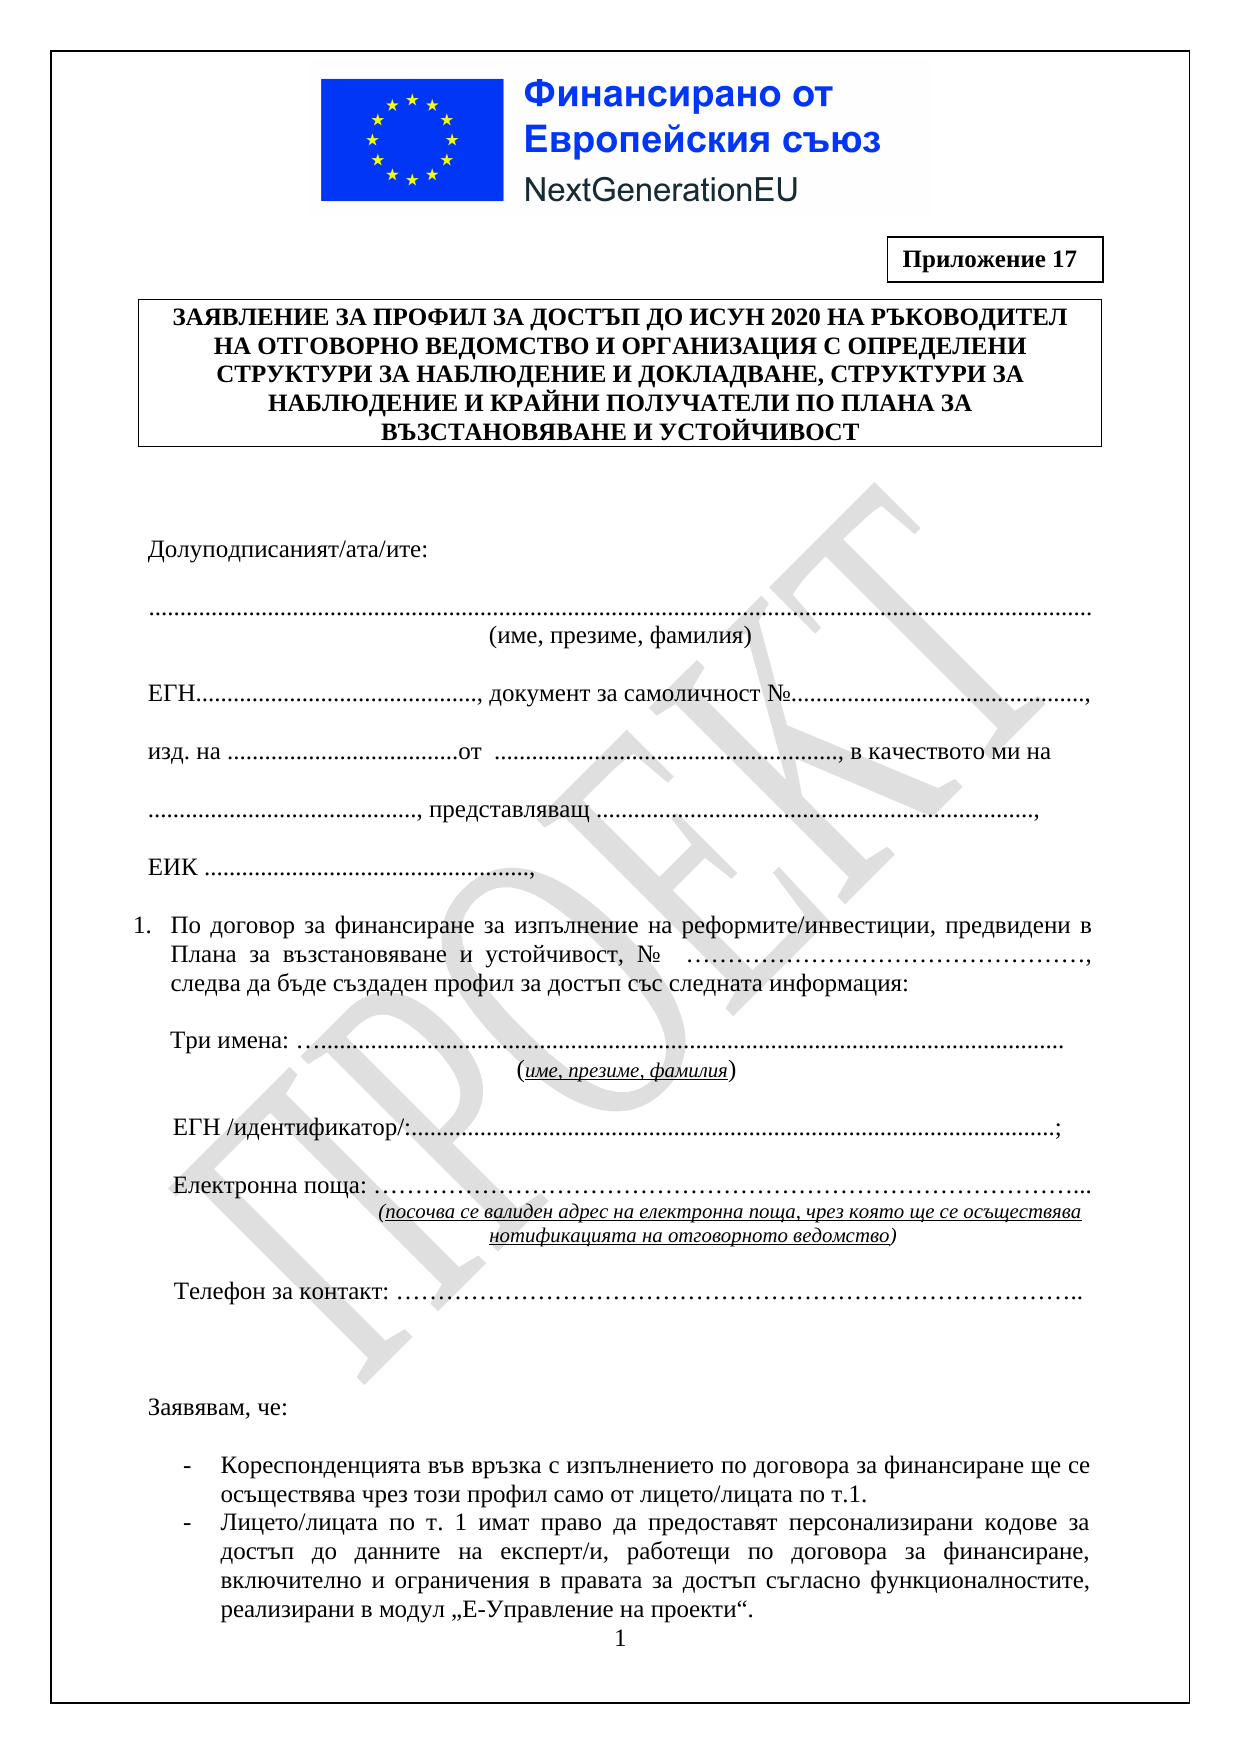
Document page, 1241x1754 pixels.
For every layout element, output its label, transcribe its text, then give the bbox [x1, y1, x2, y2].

text (посочва се валиден адрес на електронна поща, чрез която ще се осъществява нотификацията на отговорното ведомство) [295, 1199, 1093, 1247]
picture [307, 59, 933, 217]
text ....................................................................................................................................................... (име, презиме, фамилия) [148, 592, 1093, 649]
text Долуподписаният/ата/ите: [148, 534, 1093, 563]
text ЕГН............................................., документ за самоличност №..............................................., [148, 678, 1093, 707]
text ЕГН /идентификатор/:.......................................................................................................; [148, 1112, 1093, 1141]
text ..........................................., представляващ ......................................................................, [148, 794, 1093, 823]
text Заявявам, че: [148, 1392, 1091, 1421]
text Електронна поща: …………………………………………………………………………... [148, 1170, 1093, 1199]
list По договор за финансиране за изпълнение на реформите/инвестиции, предвидени в Плана за възстановяване и устойчивост, № …………………………………………, следва да бъде създаден профил за достъп със следната информация: [133, 910, 1093, 996]
text НА ОТГОВОРНО ВЕДОМСТВО И ОРГАНИЗАЦИЯ С ОПРЕДЕЛЕНИ СТРУКТУРИ ЗА НАБЛЮДЕНИЕ И ДОКЛАДВАНЕ, СТРУКТУРИ ЗА НАБЛЮДЕНИЕ И КРАЙНИ ПОЛУЧАТЕЛИ ПО ПЛАНА ЗА ВЪЗСТАНОВЯВАНЕ И УСТОЙЧИВОСТ [139, 328, 1101, 446]
text ЕИК ...................................................., [148, 852, 1093, 881]
list Кореспонденцията във връзка с изпълнението по договора за финансиране ще се осъществява чрез този профил само от лицето/лицата по т.1. [183, 1450, 1091, 1507]
text Три имена: …....................................................................................................................... [170, 1026, 1093, 1054]
text изд. на .....................................от ......................................................., в качеството ми на [148, 736, 1093, 765]
text (име, презиме, фамилия) [465, 1054, 1093, 1083]
text Телефон за контакт: ……………………………………………………………………….. [148, 1276, 1093, 1305]
text ЗАЯВЛЕНИЕ ЗА ПРОФИЛ ЗА ДОСТЪП ДО ИСУН 2020 НА РЪКОВОДИТЕЛ [139, 300, 1101, 328]
